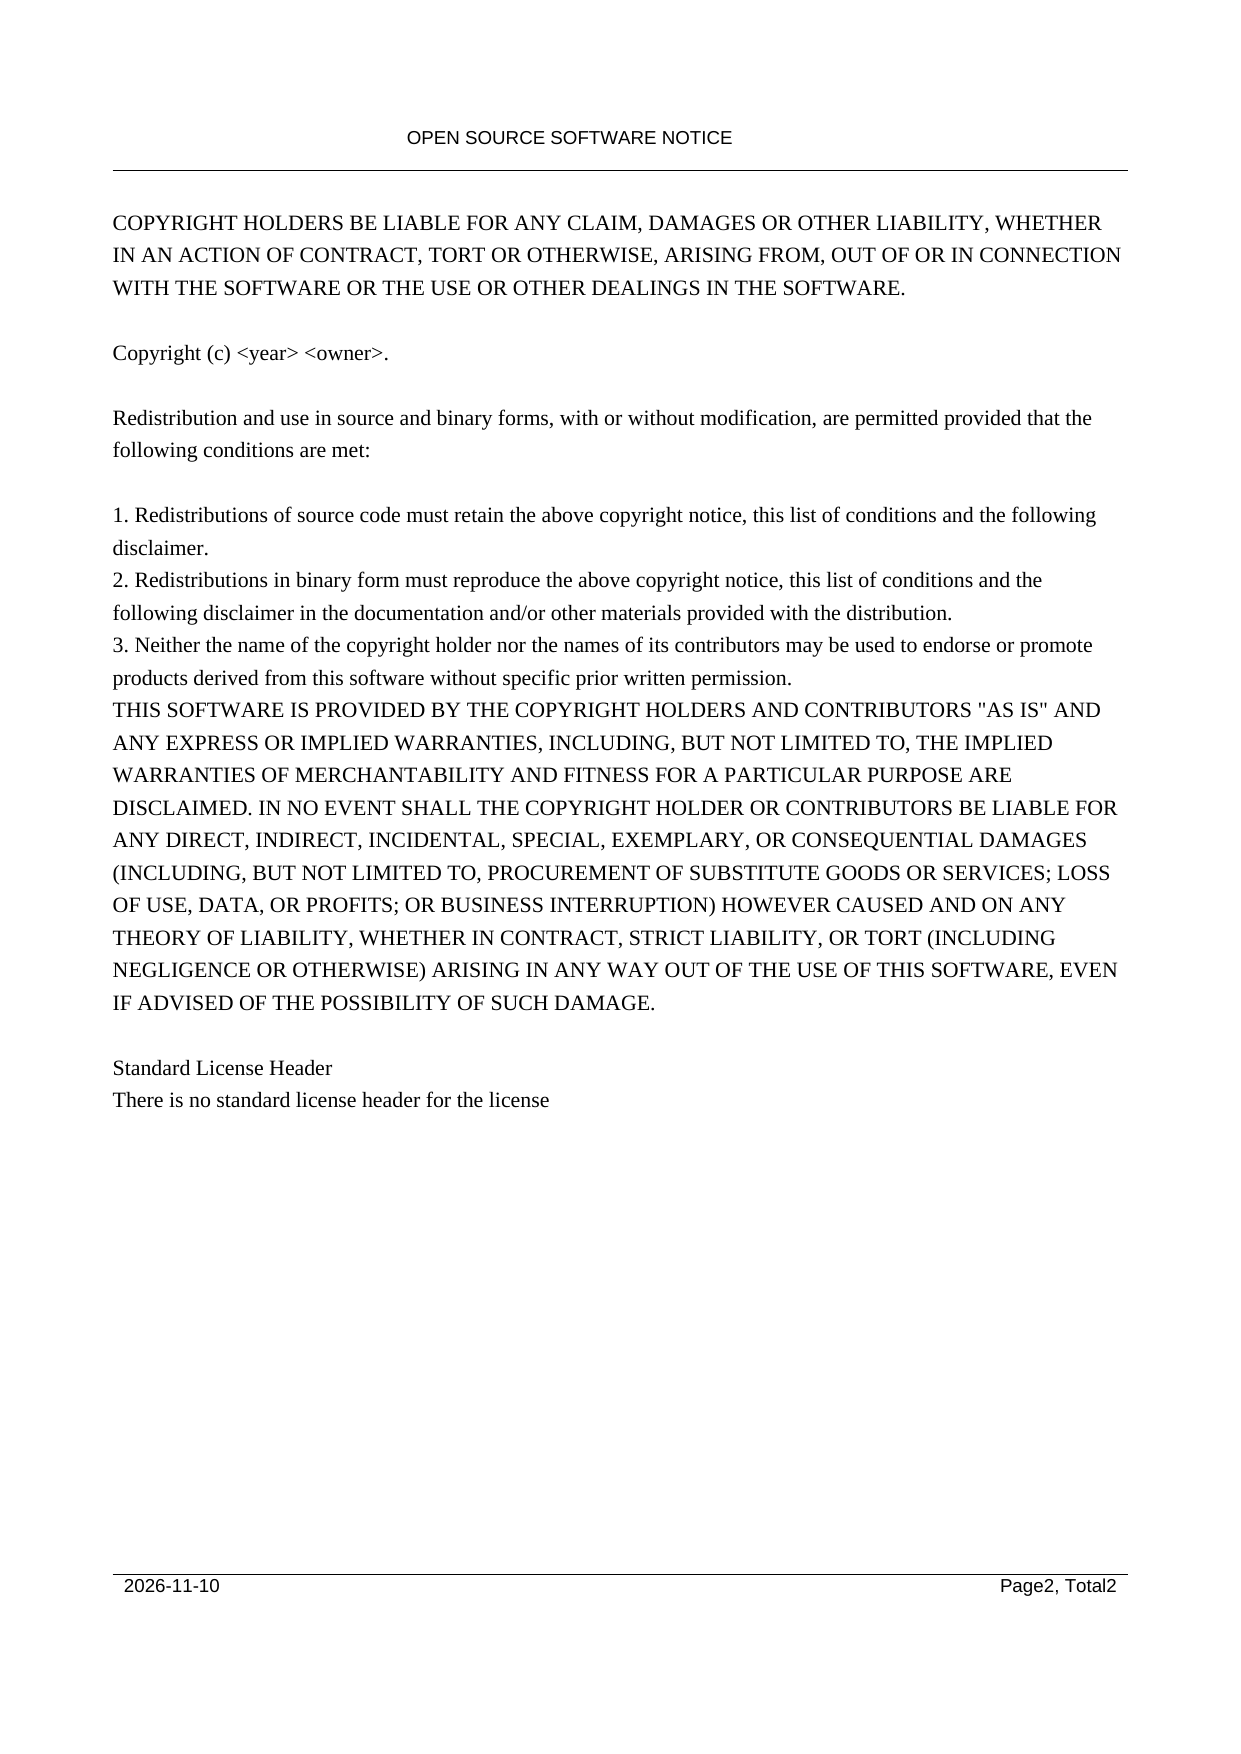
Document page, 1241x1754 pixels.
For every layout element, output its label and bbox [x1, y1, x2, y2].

text [112, 206, 1128, 1116]
